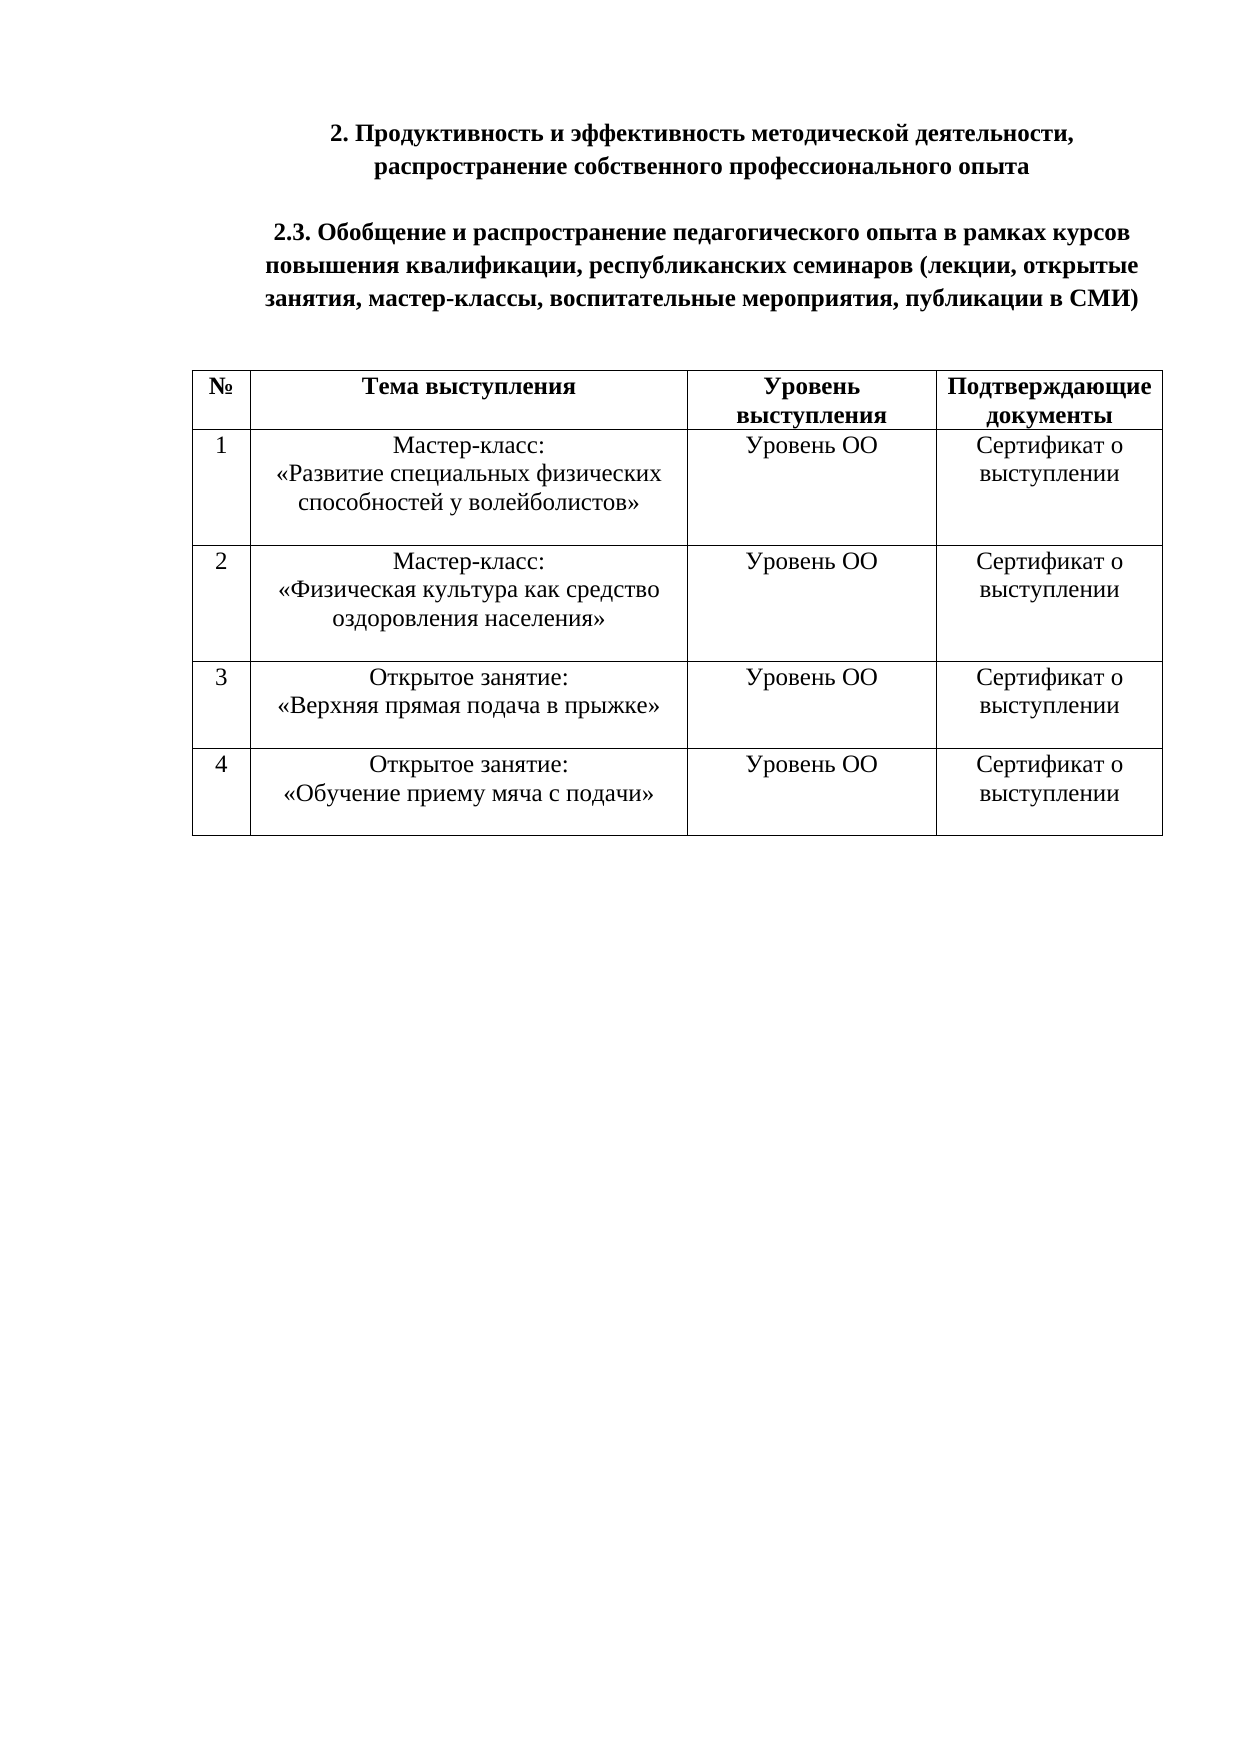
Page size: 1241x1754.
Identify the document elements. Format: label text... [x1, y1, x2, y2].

table_cell 3 [193, 662, 250, 748]
table_cell Мастер-класс: «Физическая культура как средство оздоровления населения» [251, 546, 687, 661]
table_cell Уровень ОО [688, 430, 936, 545]
table_cell 1 [193, 430, 250, 545]
table_cell Уровень ОО [688, 749, 936, 835]
table_cell Уровень ОО [688, 662, 936, 748]
list 2. Продуктивность и эффективность методической деятельности, распространение собственного профессионального опыта [252, 118, 1152, 180]
table_header Тема выступления [251, 371, 687, 429]
table_header Подтверждающие документы [937, 371, 1162, 429]
table_cell Уровень ОО [688, 546, 936, 661]
table_cell Сертификат о выступлении [937, 546, 1162, 661]
table_header № [193, 371, 250, 429]
list 2.3. Обобщение и распространение педагогического опыта в рамках курсов повышения квалификации, республиканских семинаров (лекции, открытые занятия, мастер-классы, воспитательные мероприятия, публикации в СМИ) [252, 217, 1152, 312]
table_cell Открытое занятие: «Верхняя прямая подача в прыжке» [251, 662, 687, 748]
table_cell Мастер-класс: «Развитие специальных физических способностей у волейболистов» [251, 430, 687, 545]
table_cell Сертификат о выступлении [937, 749, 1162, 835]
table_cell 2 [193, 546, 250, 661]
table_header Уровень выступления [688, 371, 936, 429]
table_cell Сертификат о выступлении [937, 430, 1162, 545]
table_cell Открытое занятие: «Обучение приему мяча с подачи» [251, 749, 687, 835]
table_cell 4 [193, 749, 250, 835]
table_cell Сертификат о выступлении [937, 662, 1162, 748]
